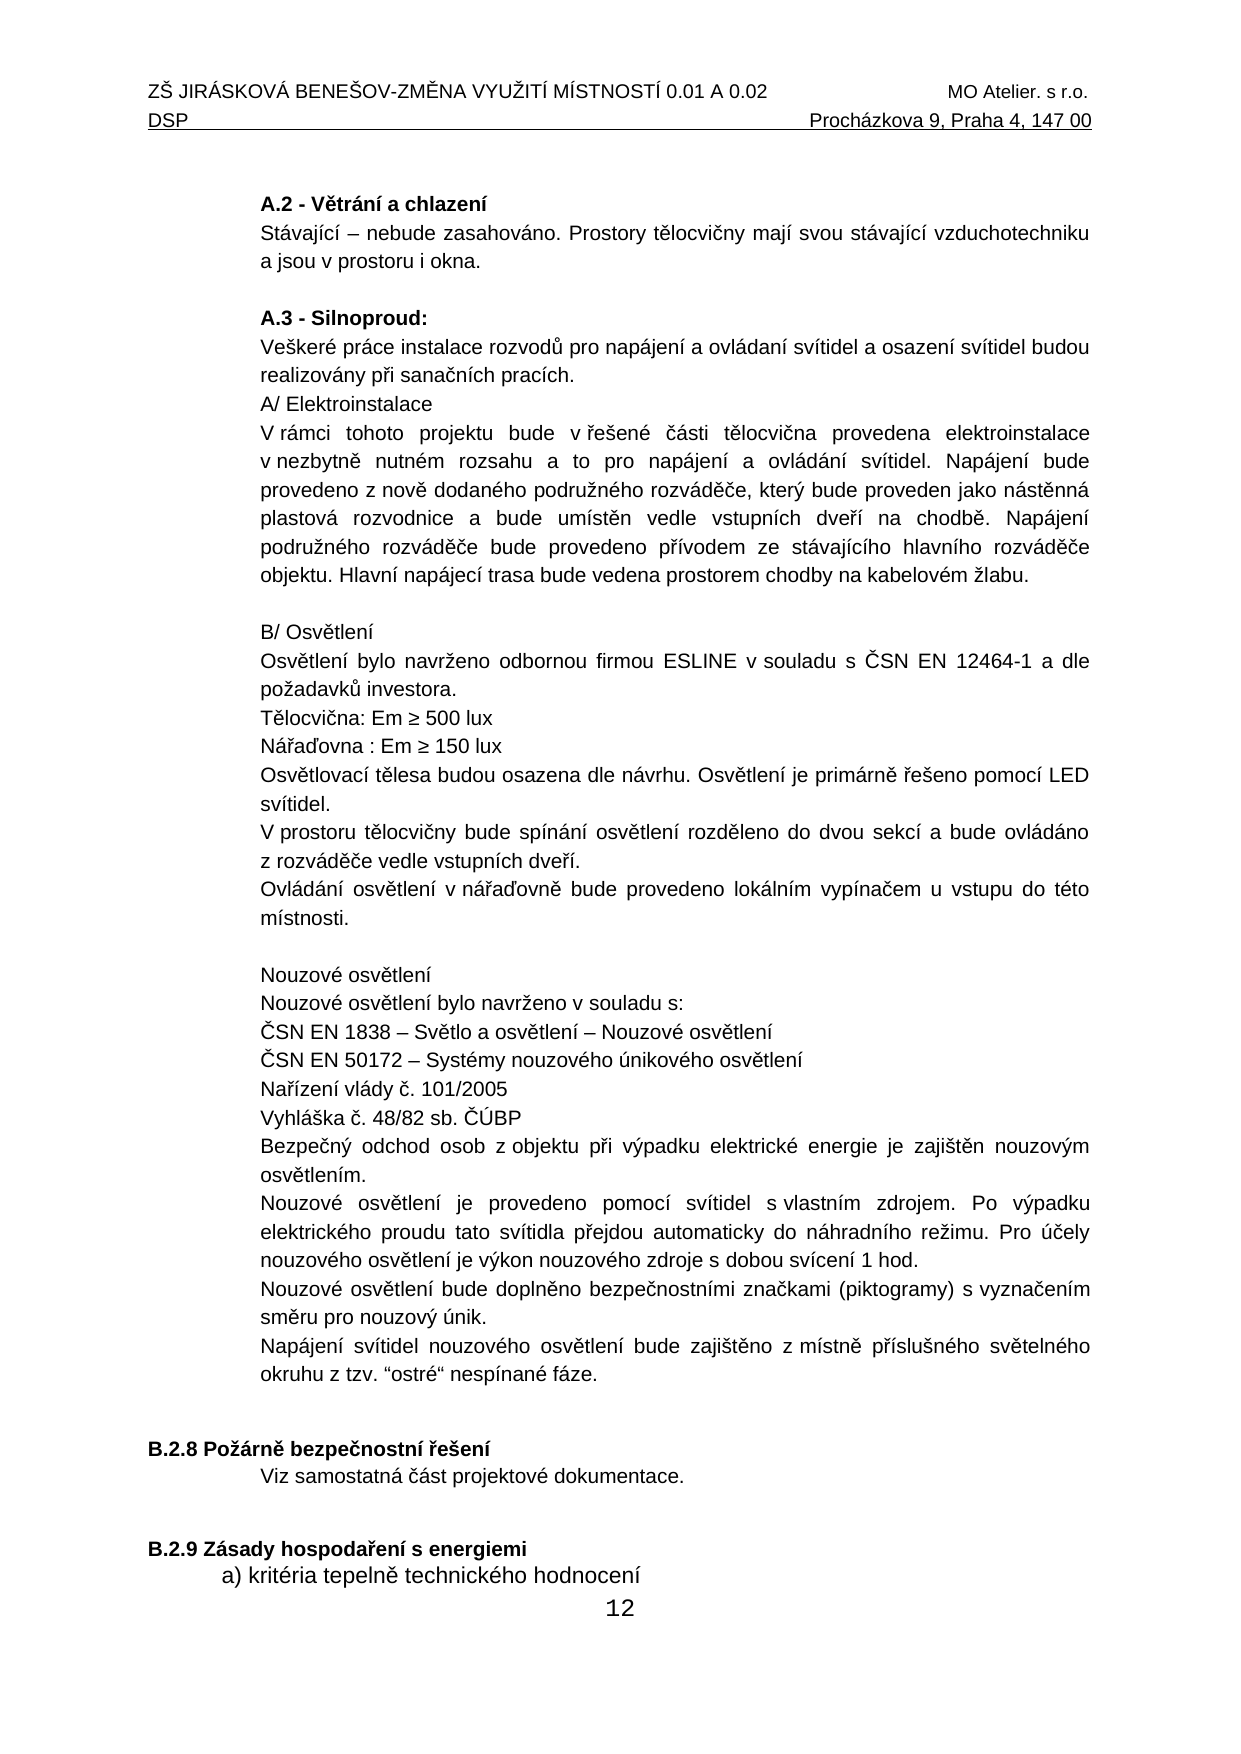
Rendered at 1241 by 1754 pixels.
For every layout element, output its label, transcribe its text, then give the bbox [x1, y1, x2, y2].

text Vyhláška č. 48/82 sb. ČÚBP [260, 1102, 1091, 1131]
text Ovládání osvětlení v nářaďovně bude provedeno lokálním vypínačem u vstupu do této místnosti. [260, 874, 1091, 931]
text A.3 - Silnoproud: [260, 303, 1091, 331]
text Napájení svítidel nouzového osvětlení bude zajištěno z místně příslušného světelného okruhu z tzv. “ostré“ nespínané fáze. [260, 1330, 1091, 1387]
subtitle B.2.9 Zásady hospodaření s energiemi [148, 1537, 1093, 1561]
text V prostoru tělocvičny bude spínání osvětlení rozděleno do dvou sekcí a bude ovládáno z rozváděče vedle vstupních dveří. [260, 817, 1091, 874]
text Nařízení vlády č. 101/2005 [260, 1073, 1091, 1102]
text a) kritéria tepelně technického hodnocení [148, 1561, 1091, 1589]
text V rámci tohoto projektu bude v řešené části tělocvična provedena elektroinstalace v nezbytně nutném rozsahu a to pro napájení a ovládání svítidel. Napájení bude provedeno z nově dodaného podružného rozváděče, který bude proveden jako nástěnná plastová rozvodnice a bude umístěn vedle vstupních dveří na chodbě. Napájení podružného rozváděče bude provedeno přívodem ze stávajícího hlavního rozváděče objektu. Hlavní napájecí trasa bude vedena prostorem chodby na kabelovém žlabu. [260, 417, 1091, 588]
text ČSN EN 1838 – Světlo a osvětlení – Nouzové osvětlení [260, 1016, 1091, 1045]
text Osvětlení bylo navrženo odbornou firmou ESLINE v souladu s ČSN EN 12464-1 a dle požadavků investora. [260, 645, 1091, 702]
text B/ Osvětlení [260, 617, 1091, 645]
text Viz samostatná část projektové dokumentace. [260, 1461, 1091, 1489]
subtitle B.2.8 Požárně bezpečnostní řešení [148, 1437, 1093, 1461]
text A/ Elektroinstalace [260, 388, 1091, 417]
text ČSN EN 50172 – Systémy nouzového únikového osvětlení [260, 1045, 1091, 1073]
text Nouzové osvětlení bude doplněno bezpečnostními značkami (piktogramy) s vyznačením směru pro nouzový únik. [260, 1273, 1091, 1330]
text Tělocvična: Em ≥ 500 lux [260, 702, 1091, 731]
text Nouzové osvětlení [260, 959, 1091, 988]
text Nouzové osvětlení bylo navrženo v souladu s: [260, 988, 1091, 1016]
text Veškeré práce instalace rozvodů pro napájení a ovládaní svítidel a osazení svítidel budou realizovány při sanačních pracích. [260, 331, 1091, 388]
text A.2 - Větrání a chlazení [260, 189, 1091, 217]
text Stávající – nebude zasahováno. Prostory tělocvičny mají svou stávající vzduchotechniku a jsou v prostoru i okna. [260, 217, 1091, 274]
text Bezpečný odchod osob z objektu při výpadku elektrické energie je zajištěn nouzovým osvětlením. [260, 1131, 1091, 1188]
text Osvětlovací tělesa budou osazena dle návrhu. Osvětlení je primárně řešeno pomocí LED svítidel. [260, 759, 1091, 817]
text Nouzové osvětlení je provedeno pomocí svítidel s vlastním zdrojem. Po výpadku elektrického proudu tato svítidla přejdou automaticky do náhradního režimu. Pro účely nouzového osvětlení je výkon nouzového zdroje s dobou svícení 1 hod. [260, 1188, 1091, 1273]
text Nářaďovna : Em ≥ 150 lux [260, 731, 1091, 759]
